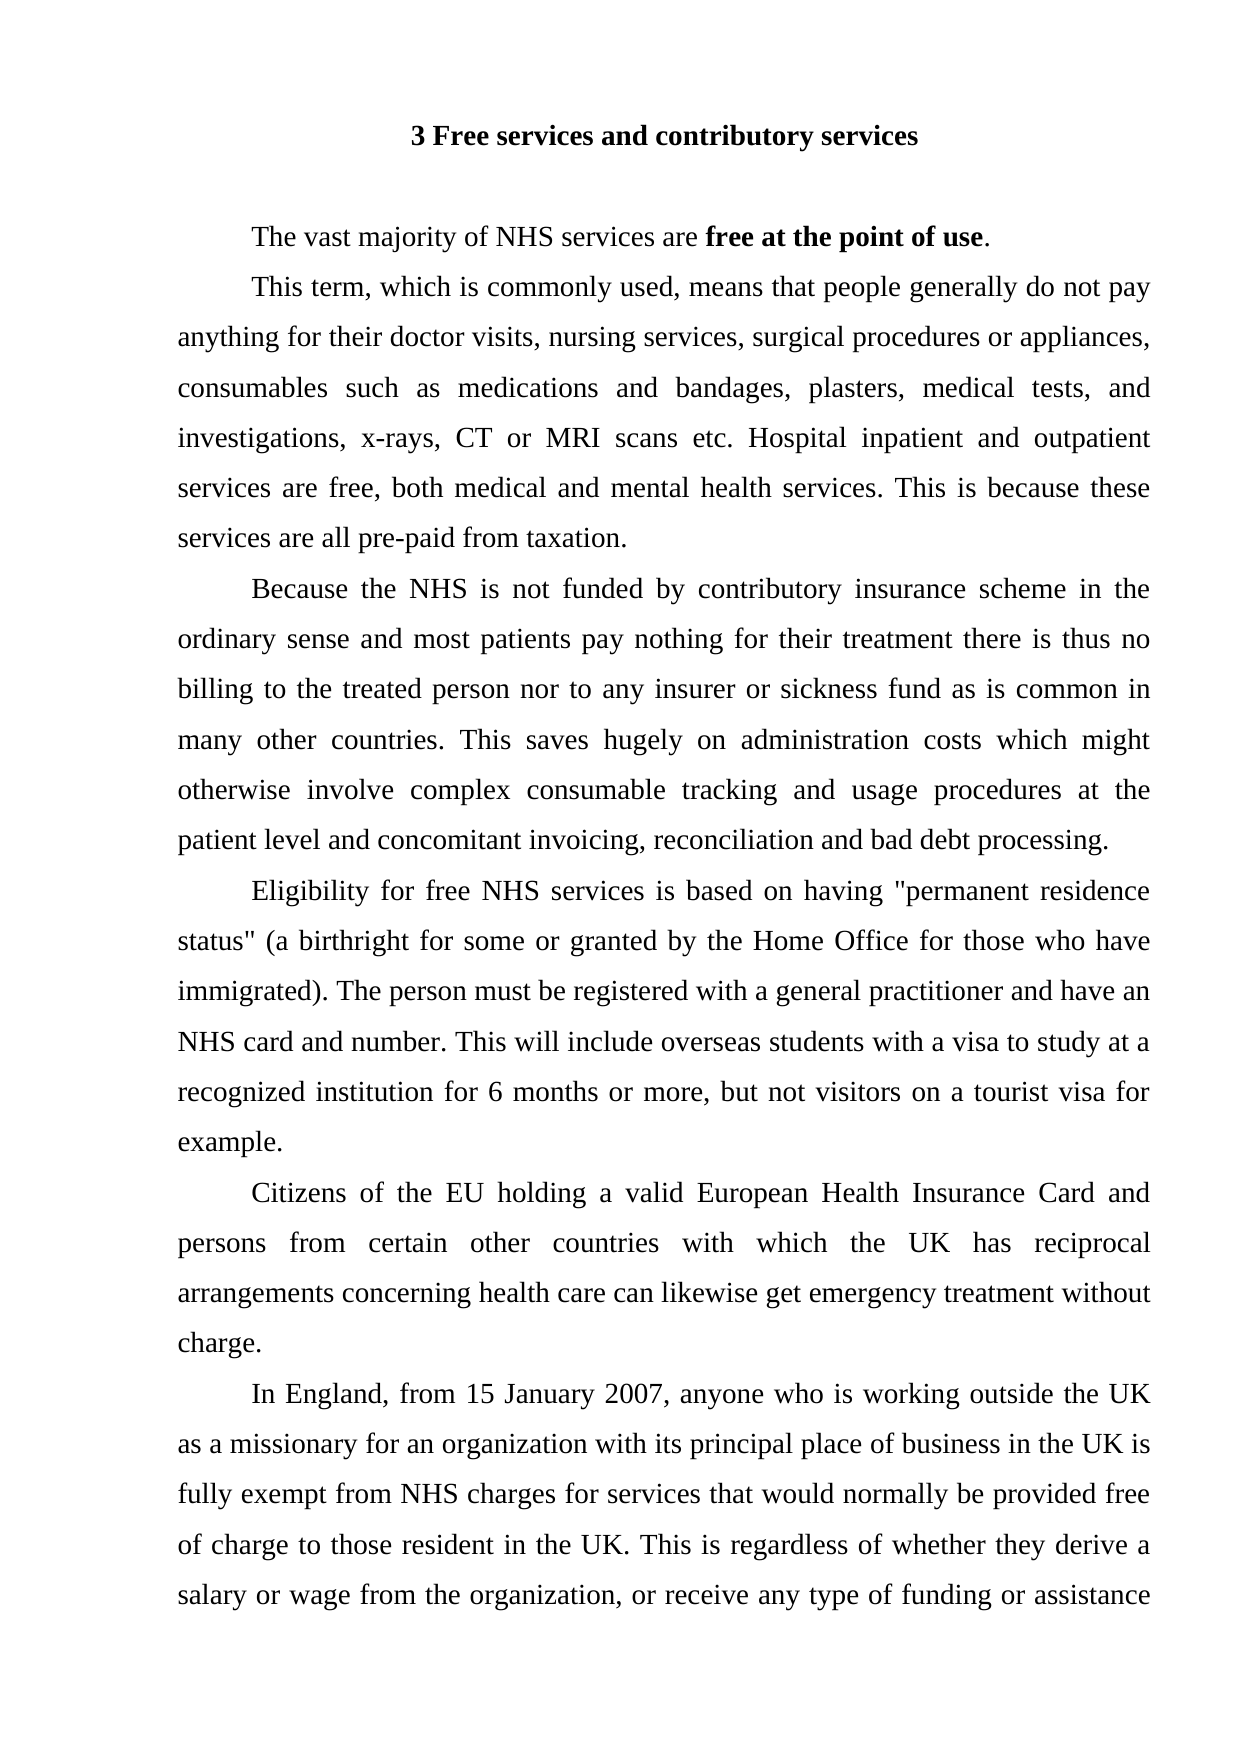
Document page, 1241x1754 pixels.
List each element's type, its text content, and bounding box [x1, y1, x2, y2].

text The vast majority of NHS services are free at the point of use. [177, 219, 1152, 252]
text 3 Free services and contributory services [177, 118, 1152, 152]
text Eligibility for free NHS services is based on having "permanent residence status" (a birthright for some or granted by the Home Office for those who have immigrated). The person must be registered with a general practitioner and have an NHS card and number. This will include overseas students with a visa to study at a recognized institution for 6 months or more, but not visitors on a tourist visa for example. [177, 873, 1152, 1158]
text This term, which is commonly used, means that people generally do not pay anything for their doctor visits, nursing services, surgical procedures or appliances, consumables such as medications and bandages, plasters, medical tests, and investigations, x-rays, CT or MRI scans etc. Hospital inpatient and outpatient services are free, both medical and mental health services. This is because these services are all pre-paid from taxation. [177, 269, 1152, 554]
text Because the NHS is not funded by contributory insurance scheme in the ordinary sense and most patients pay nothing for their treatment there is thus no billing to the treated person nor to any insurer or sickness fund as is common in many other countries. This saves hugely on administration costs which might otherwise involve complex consumable tracking and usage procedures at the patient level and concomitant invoicing, reconciliation and bad debt processing. [177, 571, 1152, 856]
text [177, 1376, 1152, 1611]
text Citizens of the EU holding a valid European Health Insurance Card and persons from certain other countries with which the UK has reciprocal arrangements concerning health care can likewise get emergency treatment without charge. [177, 1175, 1152, 1359]
